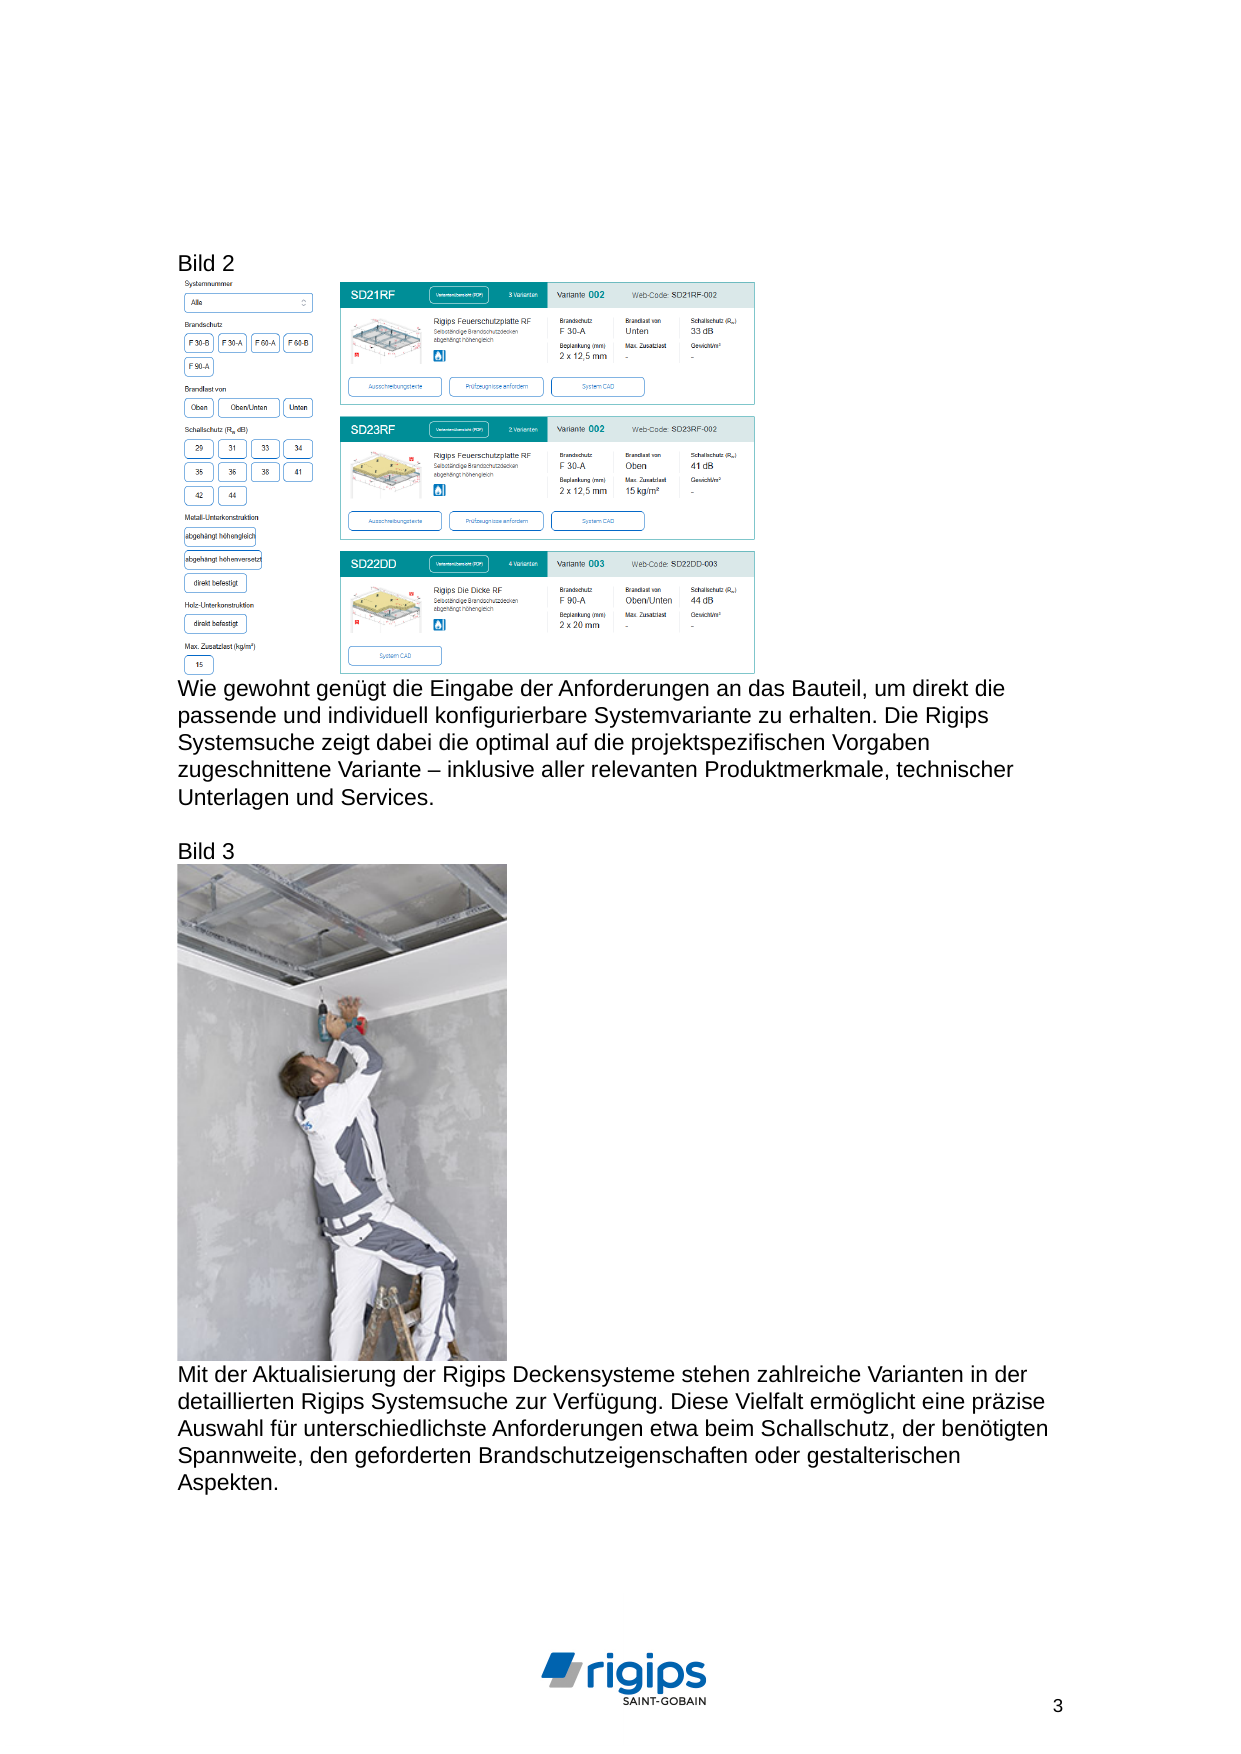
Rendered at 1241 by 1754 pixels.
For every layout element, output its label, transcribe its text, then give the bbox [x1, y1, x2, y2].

text Bild 2 [177, 249, 1063, 276]
text Wie gewohnt genügt die Eingabe der Anforderungen an das Bauteil, um direkt die passende und individuell konfigurierbare Systemvariante zu erhalten. Die Rigips Systemsuche zeigt dabei die optimal auf die projektspezifischen Vorgaben zugeschnittene Variante – inklusive aller relevanten Produktmerkmale, technischer Unterlagen und Services. [177, 675, 1063, 810]
text Bild 3 [177, 837, 1063, 864]
picture [177, 864, 507, 1361]
picture [4, 1593, 1241, 1746]
text Mit der Aktualisierung der Rigips Deckensysteme stehen zahlreiche Varianten in der detaillierten Rigips Systemsuche zur Verfügung. Diese Vielfalt ermöglicht eine präzise Auswahl für unterschiedlichste Anforderungen etwa beim Schallschutz, der benötigten Spannweite, den geforderten Brandschutzeigenschaften oder gestalterischen Aspekten. [177, 1361, 1063, 1496]
picture [177, 276, 759, 675]
